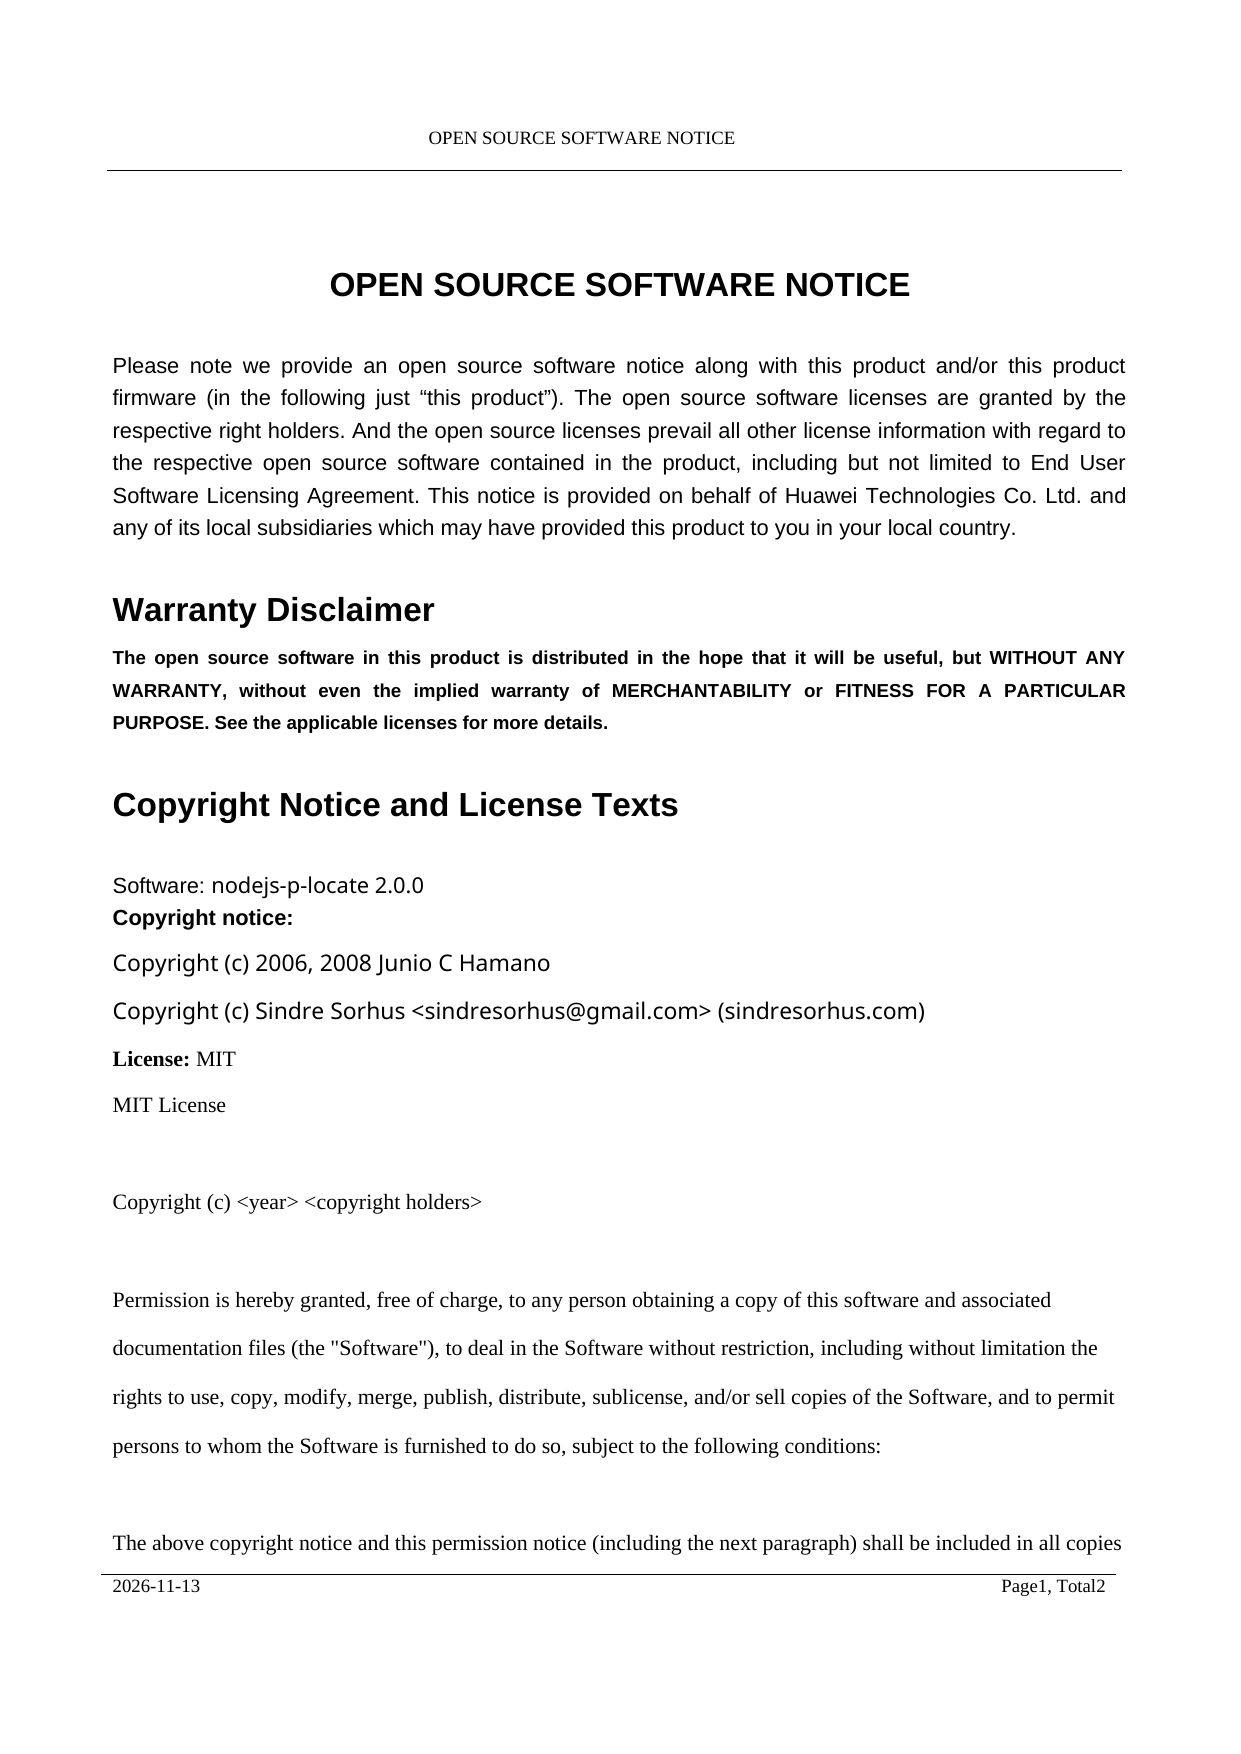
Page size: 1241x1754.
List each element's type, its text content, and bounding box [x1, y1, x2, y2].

text The open source software in this product is distributed in the hope that it will be useful, but WITHOUT ANY WARRANTY, without even the implied warranty of MERCHANTABILITY or FITNESS FOR A PARTICULAR PURPOSE. See the applicable licenses for more details. [112, 641, 1128, 739]
text Warranty Disclaimer [112, 576, 1128, 641]
text OPEN SOURCE SOFTWARE NOTICE [112, 251, 1128, 316]
text Software: nodejs-p-locate 2.0.0 [112, 869, 1128, 901]
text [112, 1088, 1128, 1559]
text Copyright (c) Sindre Sorhus <sindresorhus@gmail.com> (sindresorhus.com) [112, 995, 1128, 1027]
text Copyright Notice and License Texts [112, 771, 1128, 836]
text Please note we provide an open source software notice along with this product and/or this product firmware (in the following just “this product”). The open source software licenses are granted by the respective right holders. And the open source licenses prevail all other license information with regard to the respective open source software contained in the product, including but not limited to End User Software Licensing Agreement. This notice is provided on behalf of Huawei Technologies Co. Ltd. and any of its local subsidiaries which may have provided this product to you in your local country. [112, 349, 1128, 544]
text Copyright (c) 2006, 2008 Junio C Hamano [112, 947, 1128, 979]
text Copyright notice: [112, 901, 1128, 934]
text License: MIT [112, 1043, 1128, 1075]
